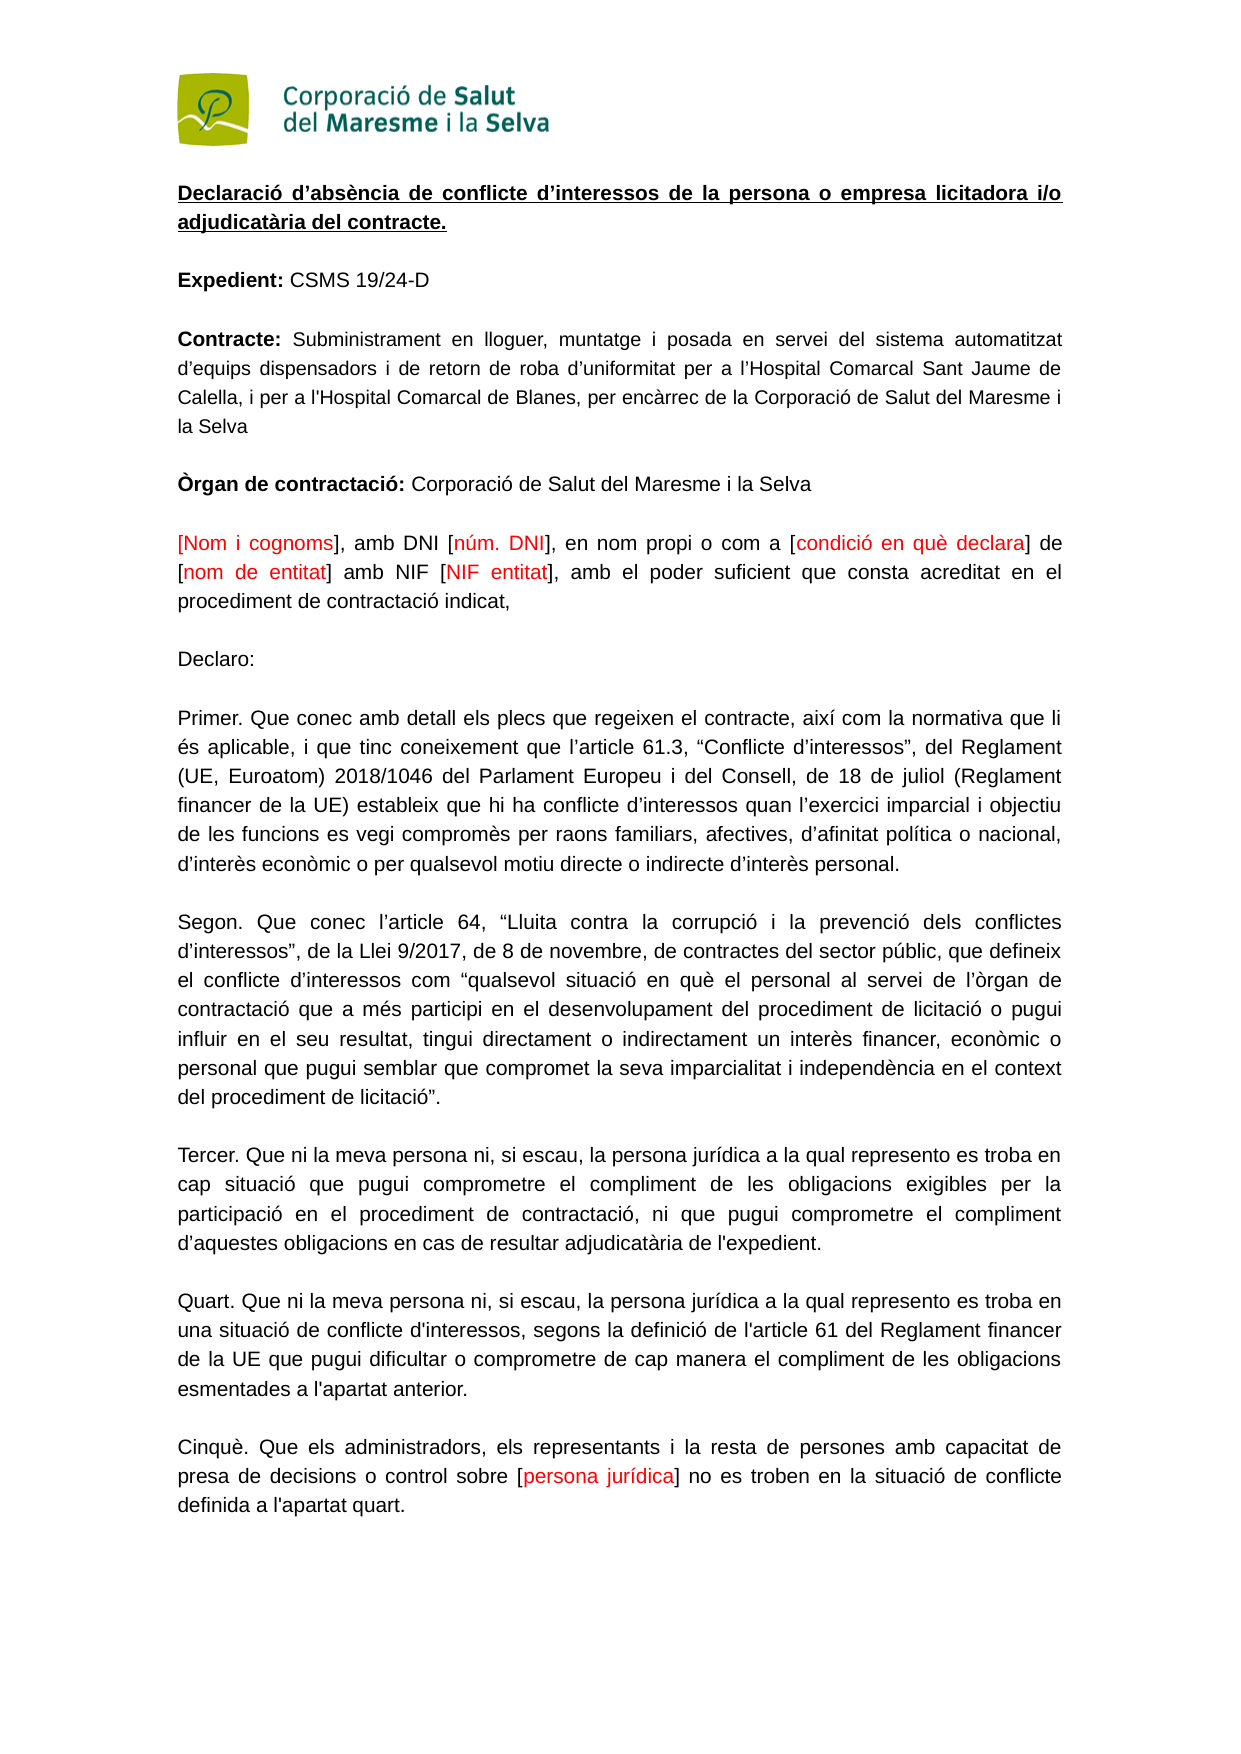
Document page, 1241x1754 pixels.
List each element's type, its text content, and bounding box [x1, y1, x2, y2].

text Declaro: [177, 643, 1063, 673]
text Cinquè. Que els administradors, els representants i la resta de persones amb capacitat de presa de decisions o control sobre [persona jurídica] no es troben en la situació de conflicte definida a l'apartat quart. [177, 1431, 1063, 1518]
text Primer. Que conec amb detall els plecs que regeixen el contracte, així com la normativa que li és aplicable, i que tinc coneixement que l’article 61.3, “Conflicte d’interessos”, del Reglament (UE, Euroatom) 2018/1046 del Parlament Europeu i del Consell, de 18 de juliol (Reglament financer de la UE) estableix que hi ha conflicte d’interessos quan l’exercici imparcial i objectiu de les funcions es vegi compromès per raons familiars, afectives, d’afinitat política o nacional, d’interès econòmic o per qualsevol motiu directe o indirecte d’interès personal. [177, 702, 1063, 877]
text Quart. Que ni la meva persona ni, si escau, la persona jurídica a la qual represento es troba en una situació de conflicte d'interessos, segons la definició de l'article 61 del Reglament financer de la UE que pugui dificultar o comprometre de cap manera el compliment de les obligacions esmentades a l'apartat anterior. [177, 1285, 1063, 1402]
text Declaració d’absència de conflicte d’interessos de la persona o empresa licitadora i/o adjudicatària del contracte. [177, 177, 1063, 202]
text Segon. Que conec l’article 64, “Lluita contra la corrupció i la prevenció dels conflictes d’interessos”, de la Llei 9/2017, de 8 de novembre, de contractes del sector públic, que defineix el conflicte d’interessos com “qualsevol situació en què el personal al servei de l’òrgan de contractació que a més participi en el desenvolupament del procediment de licitació o pugui influir en el seu resultat, tingui directament o indirectament un interès financer, econòmic o personal que pugui semblar que compromet la seva imparcialitat i independència en el context del procediment de licitació”. [177, 906, 1063, 1110]
text Contracte: Subministrament en lloguer, muntatge i posada en servei del sistema automatitzat d’equips dispensadors i de retorn de roba d’uniformitat per a l’Hospital Comarcal Sant Jaume de Calella, i per a l'Hospital Comarcal de Blanes, per encàrrec de la Corporació de Salut del Maresme i la Selva [177, 323, 1063, 439]
text Declaració d’absència de conflicte d’interessos de la persona o empresa licitadora i/o adjudicatària del contracte. [177, 203, 1063, 235]
text Òrgan de contractació: Corporació de Salut del Maresme i la Selva [177, 468, 1063, 498]
text [Nom i cognoms], amb DNI [núm. DNI], en nom propi o com a [condició en què declara] de [nom de entitat] amb NIF [NIF entitat], amb el poder suficient que consta acreditat en el procediment de contractació indicat, [177, 527, 1063, 614]
picture [177, 73, 549, 146]
text Tercer. Que ni la meva persona ni, si escau, la persona jurídica a la qual represento es troba en cap situació que pugui comprometre el compliment de les obligacions exigibles per la participació en el procediment de contractació, ni que pugui comprometre el compliment d’aquestes obligacions en cas de resultar adjudicatària de l'expedient. [177, 1139, 1063, 1256]
text Expedient: CSMS 19/24-D [177, 264, 1063, 293]
